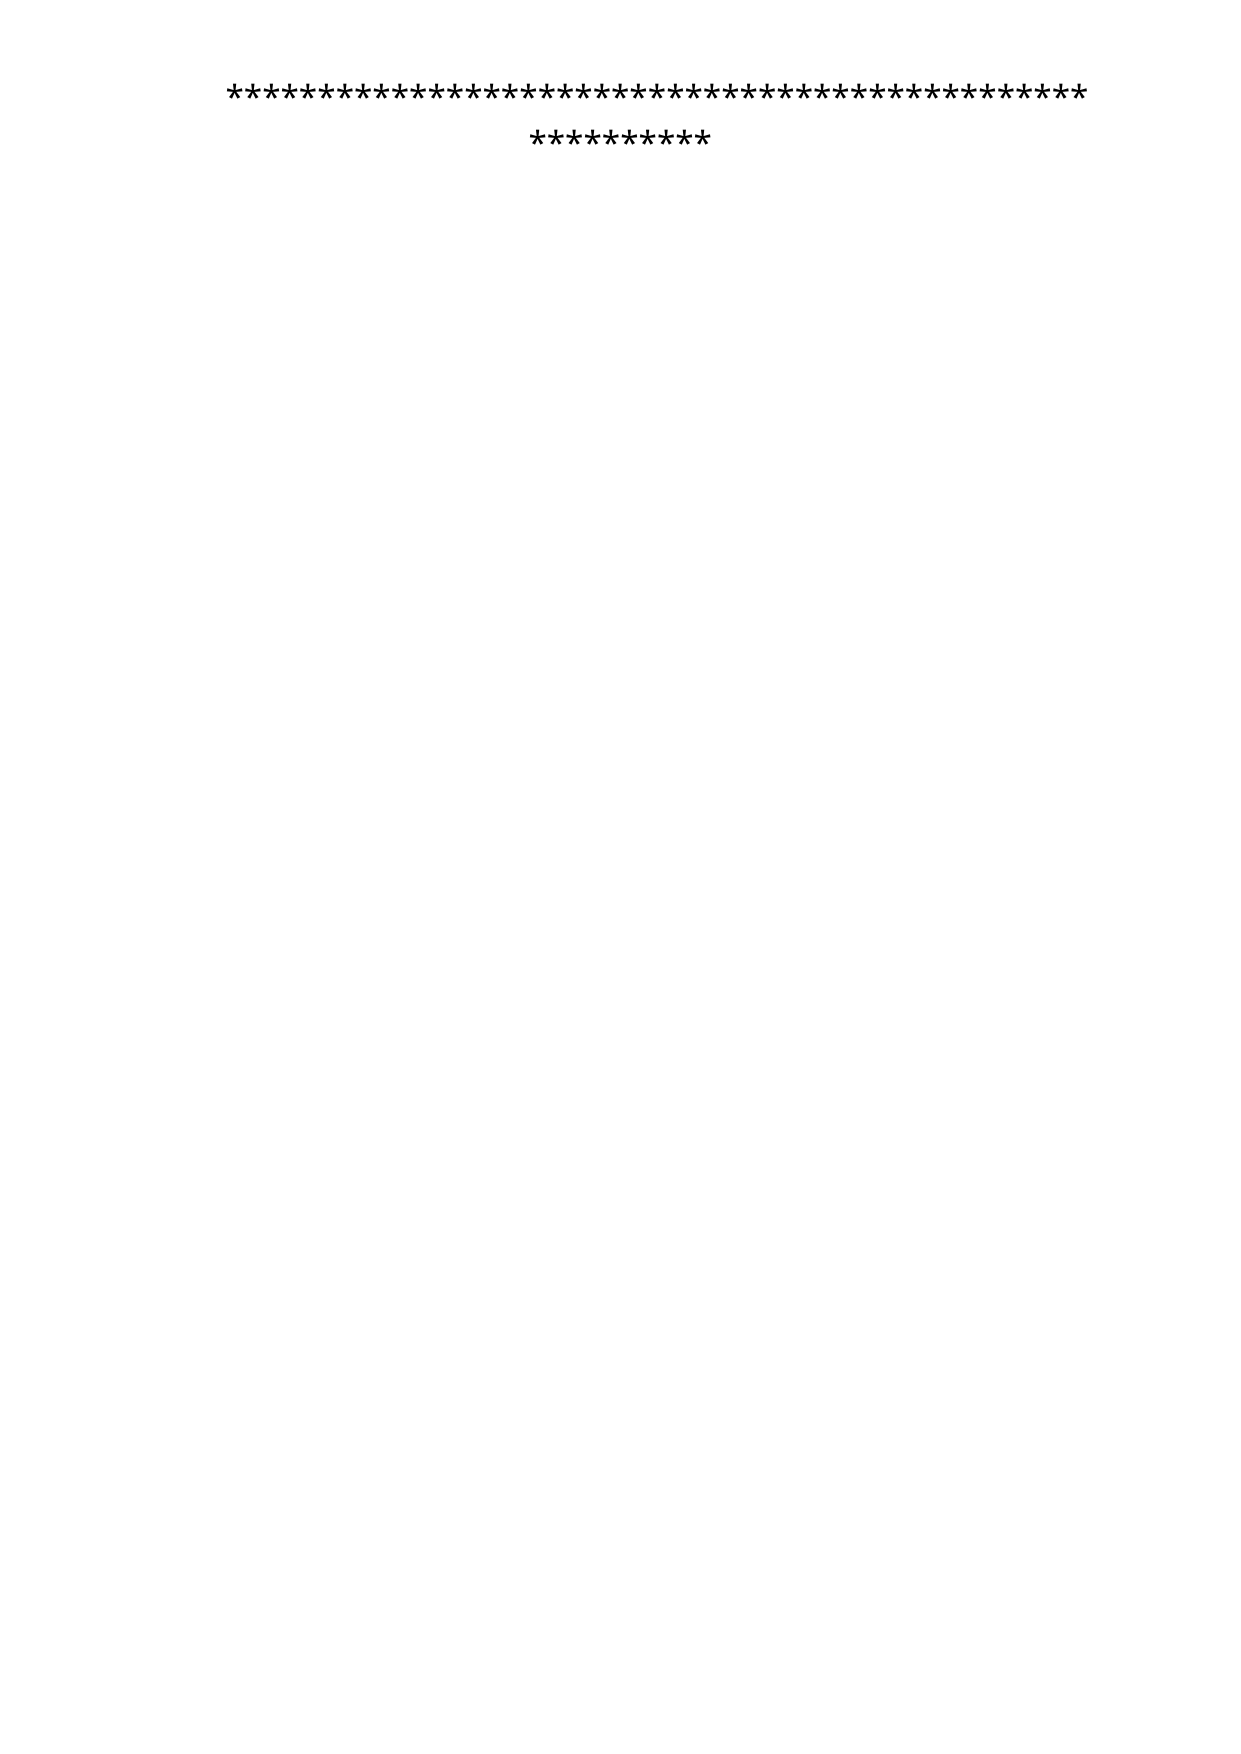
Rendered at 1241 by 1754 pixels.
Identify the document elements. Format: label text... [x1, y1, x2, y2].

text ********************************************************* [150, 74, 1090, 165]
